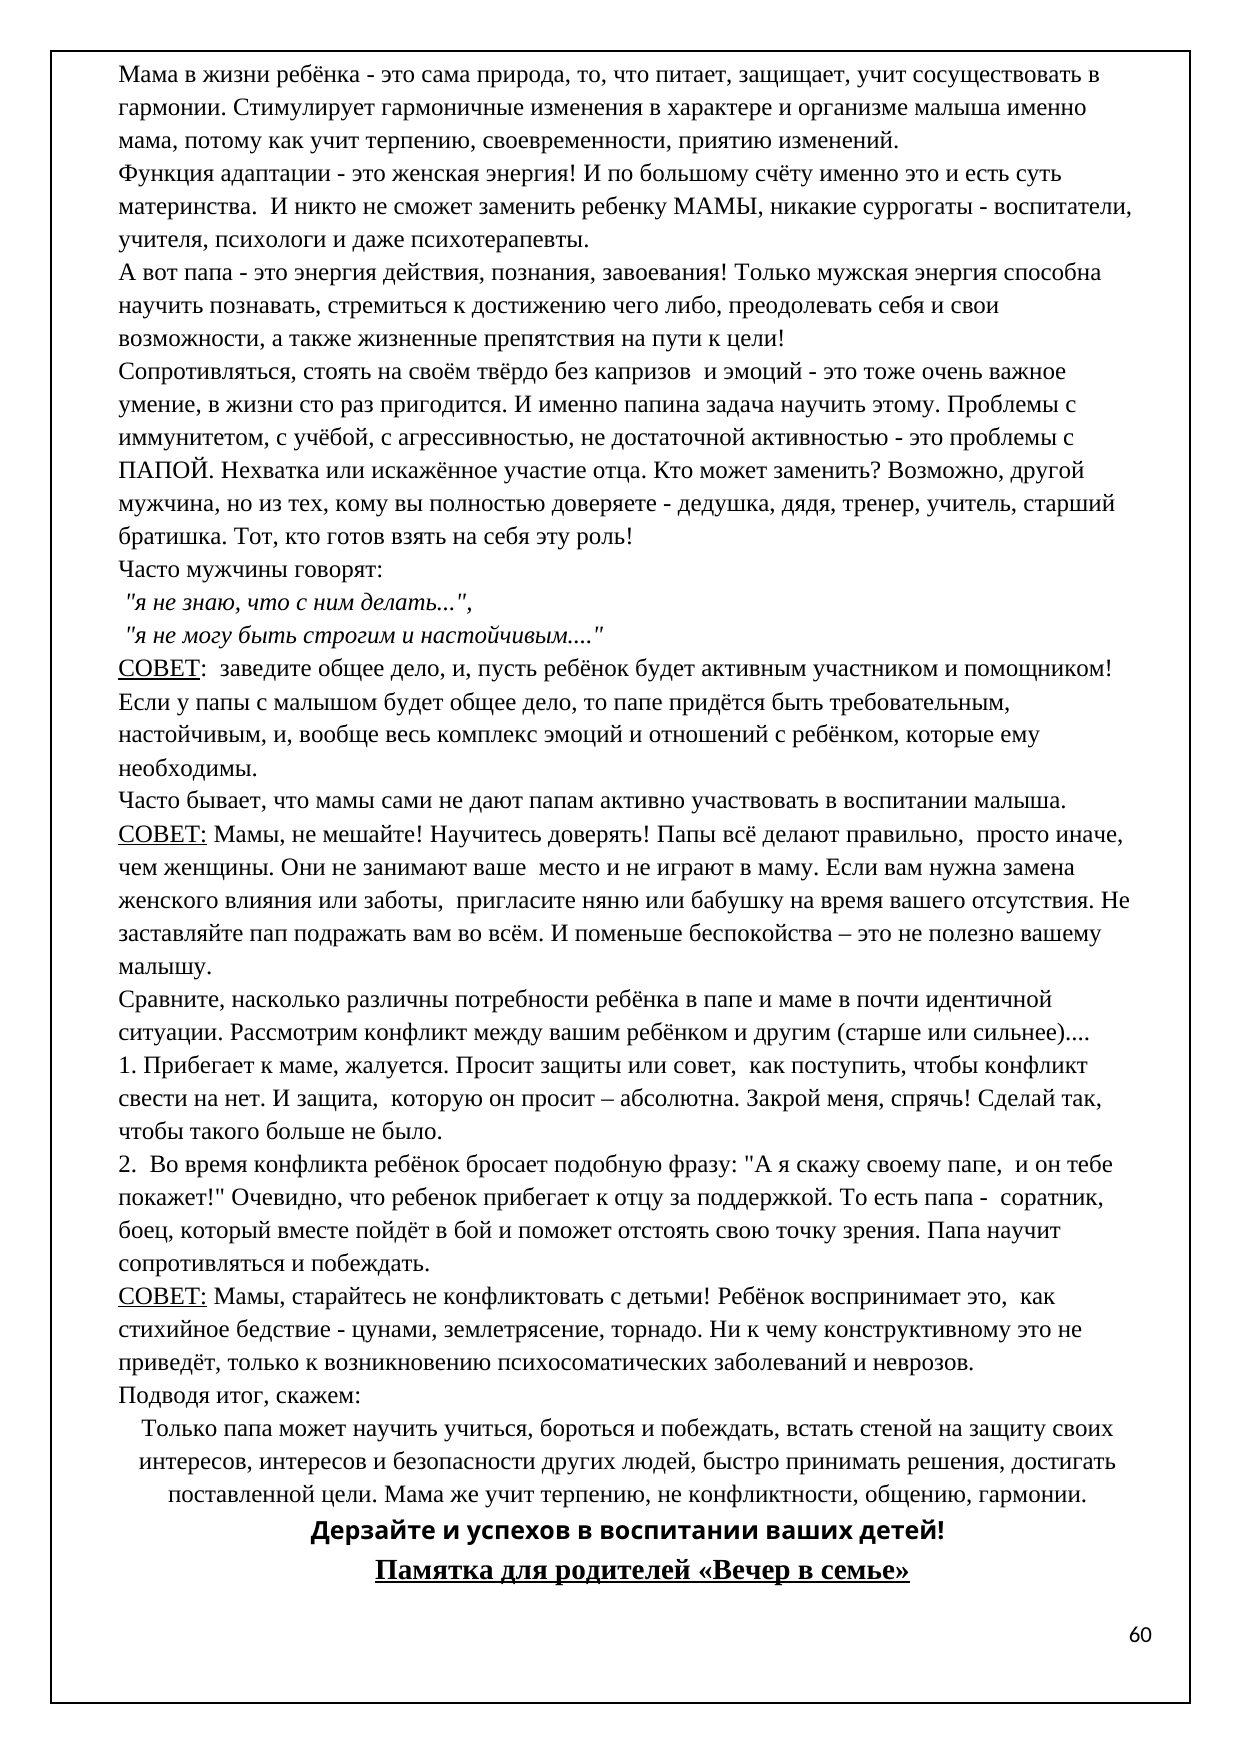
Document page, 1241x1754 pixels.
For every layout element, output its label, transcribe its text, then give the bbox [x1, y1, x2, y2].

text Сравните, насколько различны потребности ребёнка в папе и маме в почти идентичной ситуации. Рассмотрим конфликт между вашим ребёнком и другим (старше или сильнее).... [118, 984, 1137, 1046]
text Мама в жизни ребёнка - это сама природа, то, что питает, защищает, учит сосуществовать в гармонии. Стимулирует гармоничные изменения в характере и организме малыша именно мама, потому как учит терпению, своевременности, приятию изменений. [118, 59, 1137, 154]
text Функция адаптации - это женская энергия! И по большому счёту именно это и есть суть материнства. И никто не сможет заменить ребенку МАМЫ, никакие суррогаты - воспитатели, учителя, психологи и даже психотерапевты. [118, 158, 1137, 253]
text "я не знаю, что с ним делать...", [118, 587, 1137, 616]
text А вот папа - это энергия действия, познания, завоевания! Только мужская энергия способна научить познавать, стремиться к достижению чего либо, преодолевать себя и свои возможности, а также жизненные препятствия на пути к цели! [118, 257, 1137, 352]
text Только папа может научить учиться, бороться и побеждать, встать стеной на защиту своих интересов, интересов и безопасности других людей, быстро принимать решения, достигать поставленной цели. Мама же учит терпению, не конфликтности, общению, гармонии. Дерзайте и успехов в воспитании ваших детей! [118, 1413, 1137, 1547]
text Памятка для родителей «Вечер в семье» [148, 1552, 1137, 1586]
text Часто мужчины говорят: [118, 554, 1137, 583]
text 1. Прибегает к маме, жалуется. Просит защиты или совет, как поступить, чтобы конфликт свести на нет. И защита, которую он просит – абсолютна. Закрой меня, спрячь! Сделай так, чтобы такого больше не было. [118, 1050, 1137, 1144]
text СОВЕТ: Мамы, старайтесь не конфликтовать с детьми! Ребёнок воспринимает это, как стихийное бедствие - цунами, землетрясение, торнадо. Ни к чему конструктивному это не приведёт, только к возникновению психосоматических заболеваний и неврозов. [118, 1281, 1137, 1376]
text СОВЕТ: заведите общее дело, и, пусть ребёнок будет активным участником и помощником! Если у папы с малышом будет общее дело, то папе придётся быть требовательным, настойчивым, и, вообще весь комплекс эмоций и отношений с ребёнком, которые ему необходимы. [118, 653, 1137, 781]
text Часто бывает, что мамы сами не дают папам активно участвовать в воспитании малыша. СОВЕТ: Мамы, не мешайте! Научитесь доверять! Папы всё делают правильно, просто иначе, чем женщины. Они не занимают ваше место и не играют в маму. Если вам нужна замена женского влияния или заботы, пригласите няню или бабушку на время вашего отсутствия. Не заставляйте пап подражать вам во всём. И поменьше беспокойства – это не полезно вашему малышу. [118, 786, 1137, 979]
text Подводя итог, скажем: [118, 1380, 1137, 1409]
text "я не могу быть строгим и настойчивым...." [118, 621, 1137, 649]
text Сопротивляться, стоять на своём твёрдо без капризов и эмоций - это тоже очень важное умение, в жизни сто раз пригодится. И именно папина задача научить этому. Проблемы с иммунитетом, с учёбой, с агрессивностью, не достаточной активностью - это проблемы с ПАПОЙ. Нехватка или искажённое участие отца. Кто может заменить? Возможно, другой мужчина, но из тех, кому вы полностью доверяете - дедушка, дядя, тренер, учитель, старший братишка. Тот, кто готов взять на себя эту роль! [118, 356, 1137, 550]
text 2. Во время конфликта ребёнок бросает подобную фразу: "А я скажу своему папе, и он тебе покажет!" Очевидно, что ребенок прибегает к отцу за поддержкой. То есть папа - соратник, боец, который вместе пойдёт в бой и поможет отстоять свою точку зрения. Папа научит сопротивляться и побеждать. [118, 1149, 1137, 1277]
